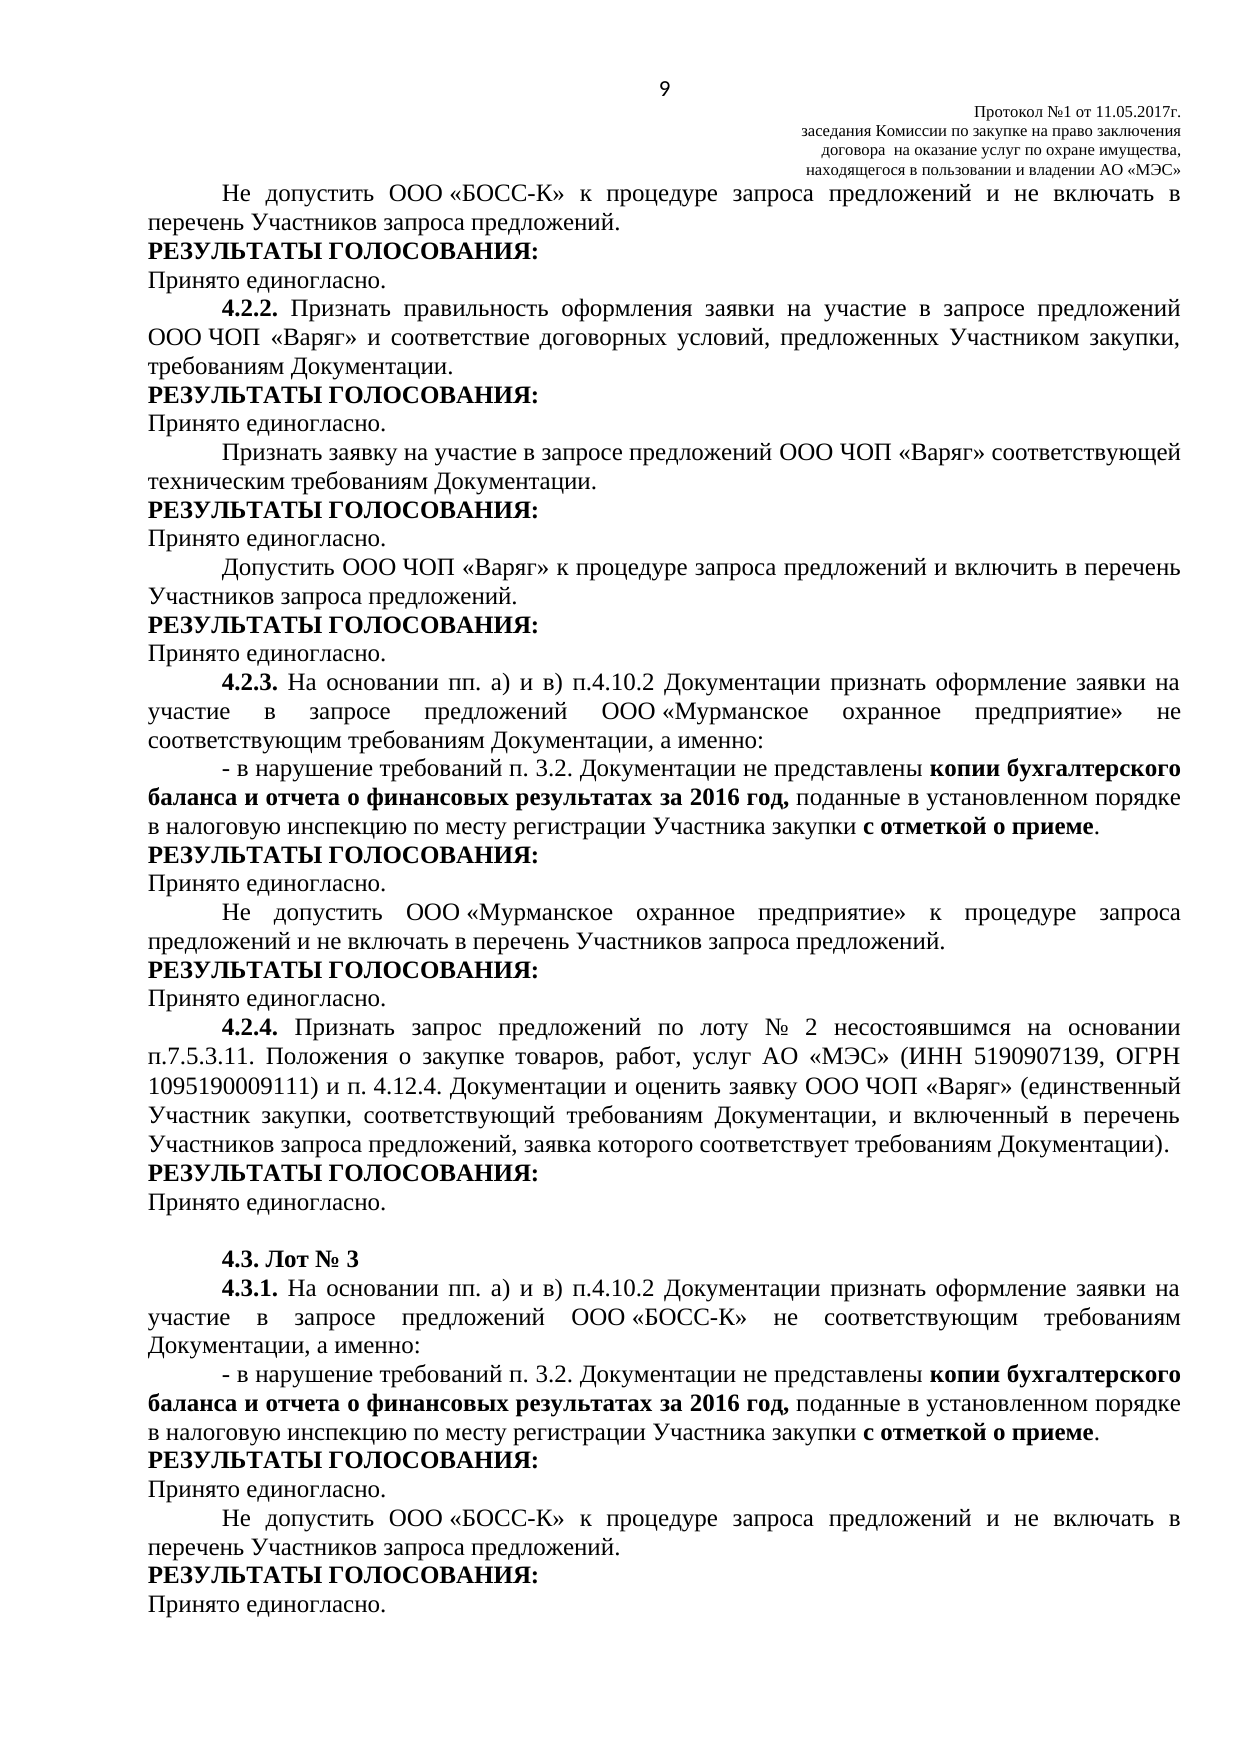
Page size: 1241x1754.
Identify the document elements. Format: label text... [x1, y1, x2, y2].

text Не допустить ООО «БОСС-К» к процедуре запроса предложений и не включать в перечень Участников запроса предложений. [148, 1503, 1181, 1560]
text Не допустить ООО «Мурманское охранное предприятие» к процедуре запроса предложений и не включать в перечень Участников запроса предложений. [148, 897, 1181, 955]
text РЕЗУЛЬТАТЫ ГОЛОСОВАНИЯ: [148, 380, 1181, 408]
text Принято единогласно. [148, 638, 1181, 667]
text Не допустить ООО «БОСС-К» к процедуре запроса предложений и не включать в перечень Участников запроса предложений. [148, 178, 1181, 236]
text 4.3.1. На основании пп. а) и в) п.4.10.2 Документации признать оформление заявки на участие в запросе предложений ООО «БОСС-К» не соответствующим требованиям Документации, а именно: [148, 1273, 1181, 1359]
text РЕЗУЛЬТАТЫ ГОЛОСОВАНИЯ: [148, 236, 1181, 265]
text Принято единогласно. [148, 1474, 1181, 1503]
text - в нарушение требований п. 3.2. Документации не представлены копии бухгалтерского баланса и отчета о финансовых результатах за 2016 год, поданные в установленном порядке в налоговую инспекцию по месту регистрации Участника закупки с отметкой о приеме. [148, 1359, 1181, 1445]
text Принято единогласно. [148, 523, 1181, 552]
text Допустить ООО ЧОП «Варяг» к процедуре запроса предложений и включить в перечень Участников запроса предложений. [148, 552, 1181, 610]
text Принято единогласно. [148, 1187, 1181, 1215]
text Признать заявку на участие в запросе предложений ООО ЧОП «Варяг» соответствующей техническим требованиям Документации. [148, 437, 1181, 495]
text Принято единогласно. [148, 265, 1181, 293]
text РЕЗУЛЬТАТЫ ГОЛОСОВАНИЯ: [148, 1445, 1181, 1474]
text Принято единогласно. [148, 408, 1181, 437]
text Принято единогласно. [148, 1589, 1181, 1618]
subtitle 4.3. Лот № 3 [148, 1244, 1181, 1273]
text 4.2.3. На основании пп. а) и в) п.4.10.2 Документации признать оформление заявки на участие в запросе предложений ООО «Мурманское охранное предприятие» не соответствующим требованиям Документации, а именно: [148, 667, 1181, 753]
text РЕЗУЛЬТАТЫ ГОЛОСОВАНИЯ: [148, 1560, 1181, 1589]
text - в нарушение требований п. 3.2. Документации не представлены копии бухгалтерского баланса и отчета о финансовых результатах за 2016 год, поданные в установленном порядке в налоговую инспекцию по месту регистрации Участника закупки с отметкой о приеме. [148, 753, 1181, 840]
text Принято единогласно. [148, 868, 1181, 897]
text 4.2.4. Признать запрос предложений по лоту № 2 несостоявшимся на основании п.7.5.3.11. Положения о закупке товаров, работ, услуг АО «МЭС» (ИНН 5190907139, ОГРН 1095190009111) и п. 4.12.4. Документации и оценить заявку ООО ЧОП «Варяг» (единственный Участник закупки, соответствующий требованиям Документации, и включенный в перечень Участников запроса предложений, заявка которого соответствует требованиям Документации). [148, 1012, 1181, 1158]
text Принято единогласно. [148, 983, 1181, 1012]
text 4.2.2. Признать правильность оформления заявки на участие в запросе предложений ООО ЧОП «Варяг» и соответствие договорных условий, предложенных Участником закупки, требованиям Документации. [148, 293, 1181, 380]
text РЕЗУЛЬТАТЫ ГОЛОСОВАНИЯ: [148, 610, 1181, 638]
text РЕЗУЛЬТАТЫ ГОЛОСОВАНИЯ: [148, 495, 1181, 523]
text РЕЗУЛЬТАТЫ ГОЛОСОВАНИЯ: [148, 840, 1181, 868]
text РЕЗУЛЬТАТЫ ГОЛОСОВАНИЯ: [148, 955, 1181, 983]
text РЕЗУЛЬТАТЫ ГОЛОСОВАНИЯ: [148, 1158, 1181, 1187]
